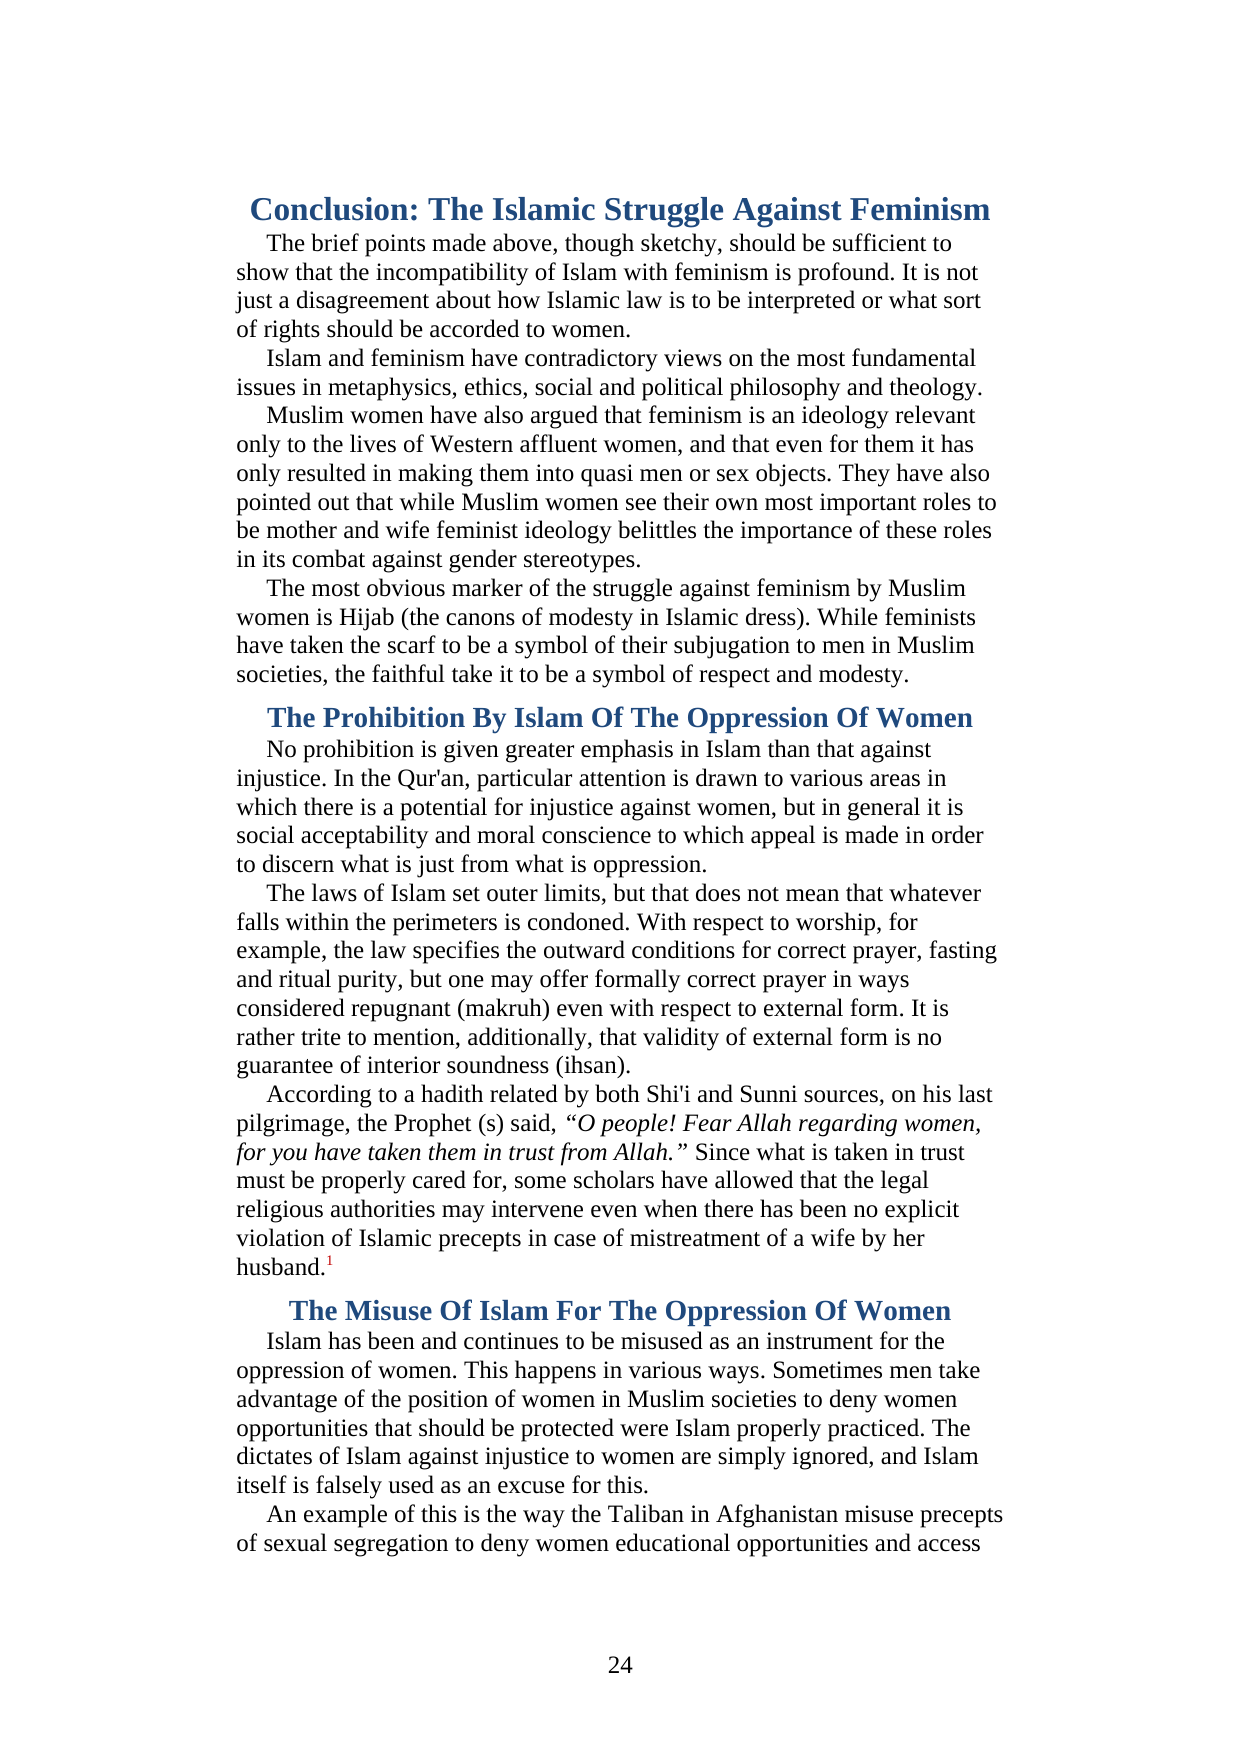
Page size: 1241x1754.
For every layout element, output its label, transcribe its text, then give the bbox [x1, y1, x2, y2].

text Islam has been and continues to be misused as an instrument for the oppression of women. This happens in various ways. Sometimes men take advantage of the position of women in Muslim societies to deny women opportunities that should be protected were Islam properly practiced. The dictates of Islam against injustice to women are simply ignored, and Islam itself is falsely used as an excuse for this. [236, 1326, 1004, 1499]
text Muslim women have also argued that feminism is an ideology relevant only to the lives of Western affluent women, and that even for them it has only resulted in making them into quasi men or sex objects. They have also pointed out that while Muslim women see their own most important roles to be mother and wife feminist ideology belittles the importance of these roles in its combat against gender stereotypes. [236, 401, 1004, 573]
text The most obvious marker of the struggle against feminism by Muslim women is Hijab (the canons of modesty in Islamic dress). While feminists have taken the scarf to be a symbol of their subjugation to men in Muslim societies, the faithful take it to be a symbol of respect and modesty. [236, 573, 1004, 688]
text Islam and feminism have contradictory views on the most fundamental issues in metaphysics, ethics, social and political philosophy and theology. [236, 343, 1004, 401]
text No prohibition is given greater emphasis in Islam than that against injustice. In the Qur'an, particular attention is drawn to various areas in which there is a potential for injustice against women, but in general it is social acceptability and moral conscience to which appeal is made in order to discern what is just from what is oppression. [236, 734, 1004, 878]
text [236, 1499, 1004, 1556]
text The brief points made above, though sketchy, should be sufficient to show that the incompatibility of Islam with feminism is profound. It is not just a disagreement about how Islamic law is to be interpreted or what sort of rights should be accorded to women. [236, 228, 1004, 343]
text According to a hadith related by both Shi'i and Sunni sources, on his last pilgrimage, the Prophet (s) said, “O people! Fear Allah regarding women, for you have taken them in trust from Allah.” Since what is taken in trust must be properly cared for, some scholars have allowed that the legal religious authorities may intervene even when there has been no explicit violation of Islamic precepts in case of mistreatment of a wife by her husband.1 [236, 1079, 1004, 1280]
subtitle Conclusion: The Islamic Struggle Against Feminism [236, 190, 1004, 228]
subtitle The Misuse Of Islam For The Oppression Of Women [236, 1293, 1004, 1326]
subtitle The Prohibition By Islam Of The Oppression Of Women [236, 701, 1004, 734]
text The laws of Islam set outer limits, but that does not mean that whatever falls within the perimeters is condoned. With respect to worship, for example, the law specifies the outward conditions for correct prayer, fasting and ritual purity, but one may offer formally correct prayer in ways considered repugnant (makruh) even with respect to external form. It is rather trite to mention, additionally, that validity of external form is no guarantee of interior soundness (ihsan). [236, 878, 1004, 1079]
